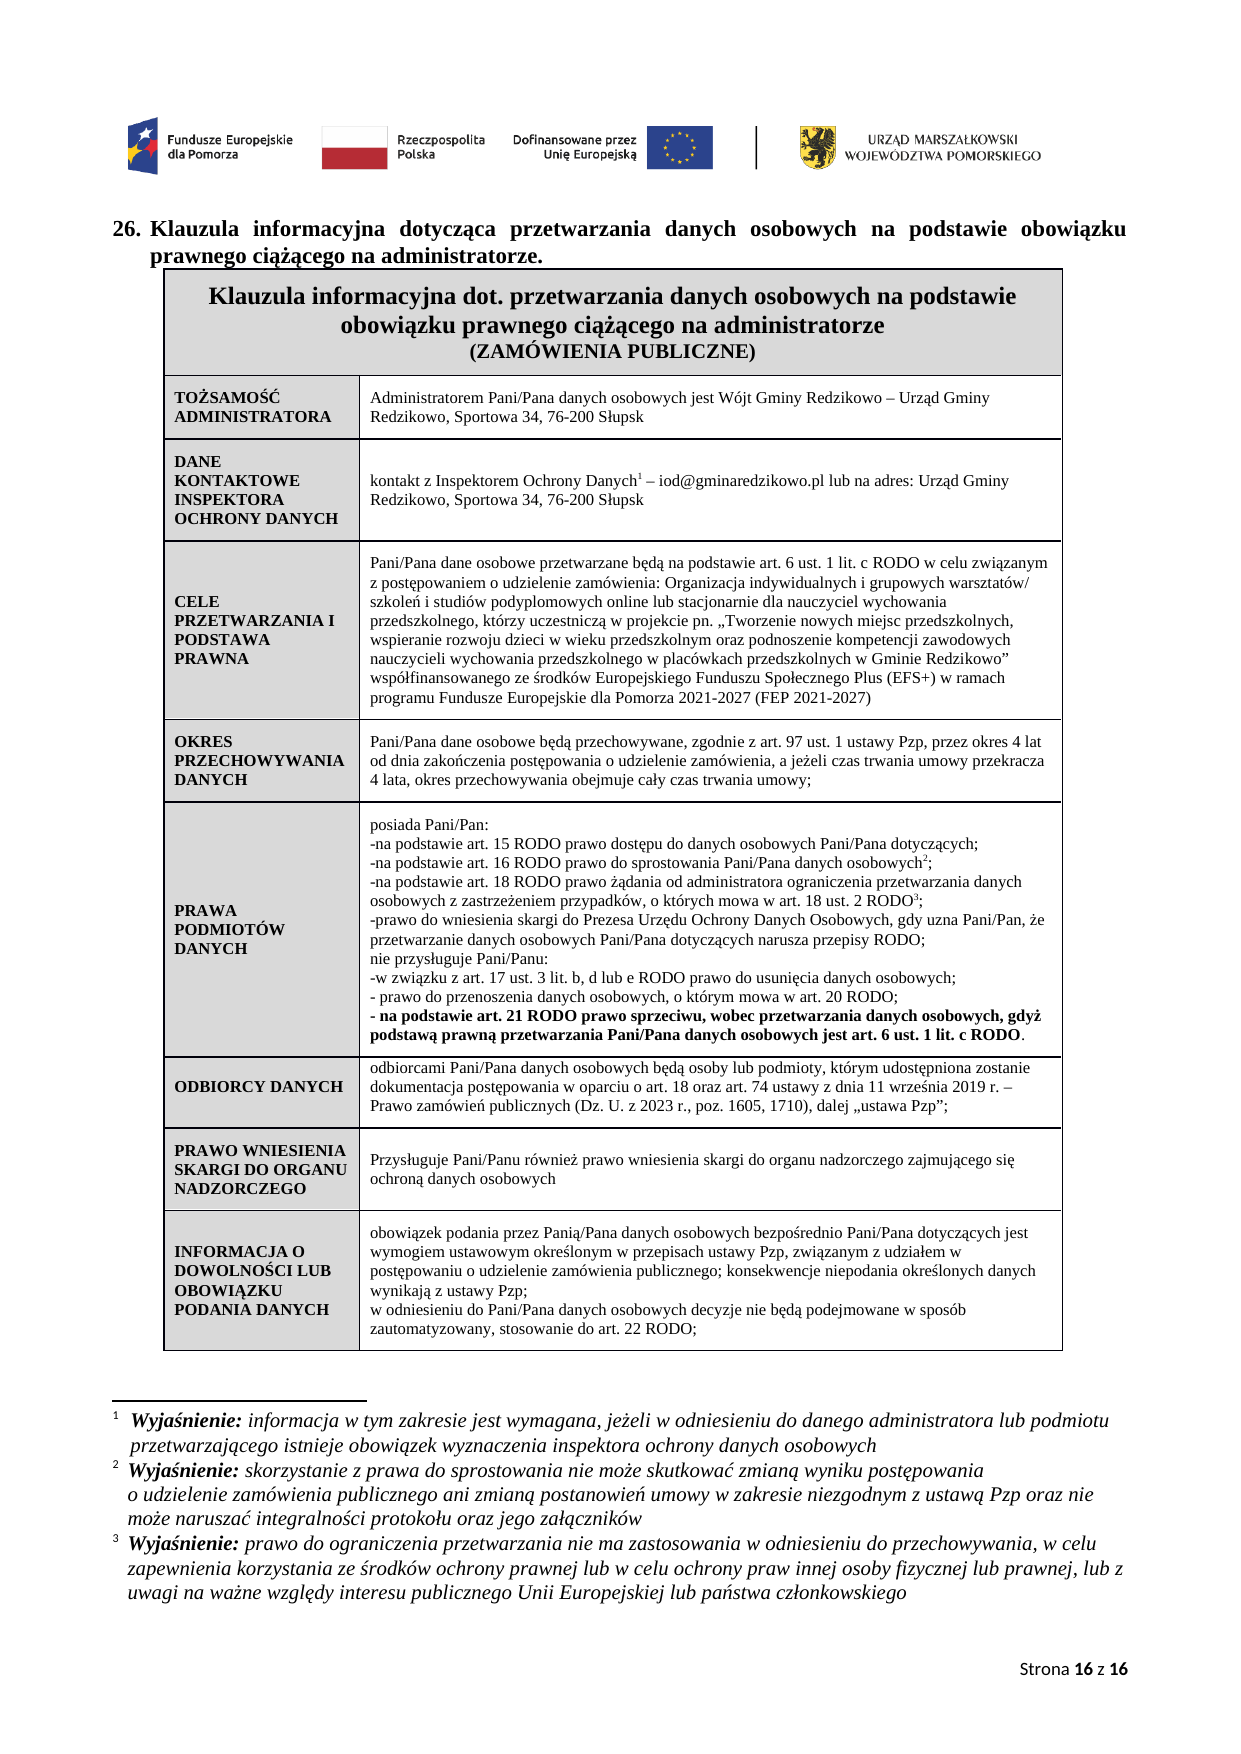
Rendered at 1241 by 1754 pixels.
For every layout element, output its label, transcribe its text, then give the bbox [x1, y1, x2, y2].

table_cell INFORMACJA O DOWOLNOŚCI LUB OBOWIĄZKU PODANIA DANYCH [165, 1211, 359, 1350]
table_cell odbiorcami Pani/Pana danych osobowych będą osoby lub podmioty, którym udostępniona zostanie dokumentacja postępowania w oparciu o art. 18 oraz art. 74 ustawy z dnia 11 września 2019 r. – Prawo zamówień publicznych (Dz. U. z 2023 r., poz. 1605, 1710), dalej „ustawa Pzp”; [360, 1056, 1062, 1127]
table_cell CELE PRZETWARZANIA I PODSTAWA PRAWNA [165, 542, 359, 718]
table_cell PRAWO WNIESIENIA SKARGI DO ORGANU NADZORCZEGO [165, 1129, 359, 1209]
table_header Klauzula informacyjna dot. przetwarzania danych osobowych na podstawie obowiązku prawnego ciążącego na administratorze (ZAMÓWIENIA PUBLICZNE) [165, 270, 1062, 375]
table_cell kontakt z Inspektorem Ochrony Danych – iod@gminaredzikowo.pl lub na adres: Urząd Gminy Redzikowo, Sportowa 34, 76-200 Słupsk [360, 438, 1062, 540]
table_cell OKRES PRZECHOWYWANIA DANYCH [165, 720, 359, 801]
table_cell DANE KONTAKTOWE INSPEKTORA OCHRONY DANYCH [165, 440, 359, 540]
table_cell Przysługuje Pani/Panu również prawo wniesienia skargi do organu nadzorczego zajmującego się ochroną danych osobowych [360, 1127, 1062, 1209]
list Klauzula informacyjna dotycząca przetwarzania danych osobowych na podstawie obowiązku prawnego ciążącego na administratorze. [112, 215, 1128, 268]
table_cell ODBIORCY DANYCH [165, 1058, 359, 1127]
table_cell posiada Pani/Pan: -na podstawie art. 15 RODO prawo dostępu do danych osobowych Pani/Pana dotyczących; -na podstawie art. 16 RODO prawo do sprostowania Pani/Pana danych osobowych; -na podstawie art. 18 RODO prawo żądania od administratora ograniczenia przetwarzania danych osobowych z zastrzeżeniem przypadków, o których mowa w art. 18 ust. 2 RODO; -prawo do wniesienia skargi do Prezesa Urzędu Ochrony Danych Osobowych, gdy uzna Pani/Pan, że przetwarzanie danych osobowych Pani/Pana dotyczących narusza przepisy RODO; nie przysługuje Pani/Panu: -w związku z art. 17 ust. 3 lit. b, d lub e RODO prawo do usunięcia danych osobowych; - prawo do przenoszenia danych osobowych, o którym mowa w art. 20 RODO; - na podstawie art. 21 RODO prawo sprzeciwu, wobec przetwarzania danych osobowych, gdyż podstawą prawną przetwarzania Pani/Pana danych osobowych jest art. 6 ust. 1 lit. c RODO. [360, 801, 1062, 1056]
table_cell TOŻSAMOŚĆ ADMINISTRATORA [165, 376, 359, 438]
table_cell Pani/Pana dane osobowe będą przechowywane, zgodnie z art. 97 ust. 1 ustawy Pzp, przez okres 4 lat od dnia zakończenia postępowania o udzielenie zamówienia, a jeżeli czas trwania umowy przekracza 4 lata, okres przechowywania obejmuje cały czas trwania umowy; [360, 719, 1062, 801]
table_cell Administratorem Pani/Pana danych osobowych jest Wójt Gminy Redzikowo – Urząd Gminy Redzikowo, Sportowa 34, 76-200 Słupsk [360, 375, 1062, 438]
table_cell PRAWA PODMIOTÓW DANYCH [165, 803, 359, 1056]
table_cell Pani/Pana dane osobowe przetwarzane będą na podstawie art. 6 ust. 1 lit. c RODO w celu związanym z postępowaniem o udzielenie zamówienia: Organizacja indywidualnych i grupowych warsztatów/ szkoleń i studiów podyplomowych online lub stacjonarnie dla nauczyciel wychowania przedszkolnego, którzy uczestniczą w projekcie pn. „Tworzenie nowych miejsc przedszkolnych, wspieranie rozwoju dzieci w wieku przedszkolnym oraz podnoszenie kompetencji zawodowych nauczycieli wychowania przedszkolnego w placówkach przedszkolnych w Gminie Redzikowo” współfinansowanego ze środków Europejskiego Funduszu Społecznego Plus (EFS+) w ramach programu Fundusze Europejskie dla Pomorza 2021-2027 (FEP 2021-2027) [360, 540, 1062, 718]
table_cell obowiązek podania przez Panią/Pana danych osobowych bezpośrednio Pani/Pana dotyczących jest wymogiem ustawowym określonym w przepisach ustawy Pzp, związanym z udziałem w postępowaniu o udzielenie zamówienia publicznego; konsekwencje niepodania określonych danych wynikają z ustawy Pzp; w odniesieniu do Pani/Pana danych osobowych decyzje nie będą podejmowane w sposób zautomatyzowany, stosowanie do art. 22 RODO; [360, 1210, 1062, 1350]
picture [113, 102, 1055, 189]
